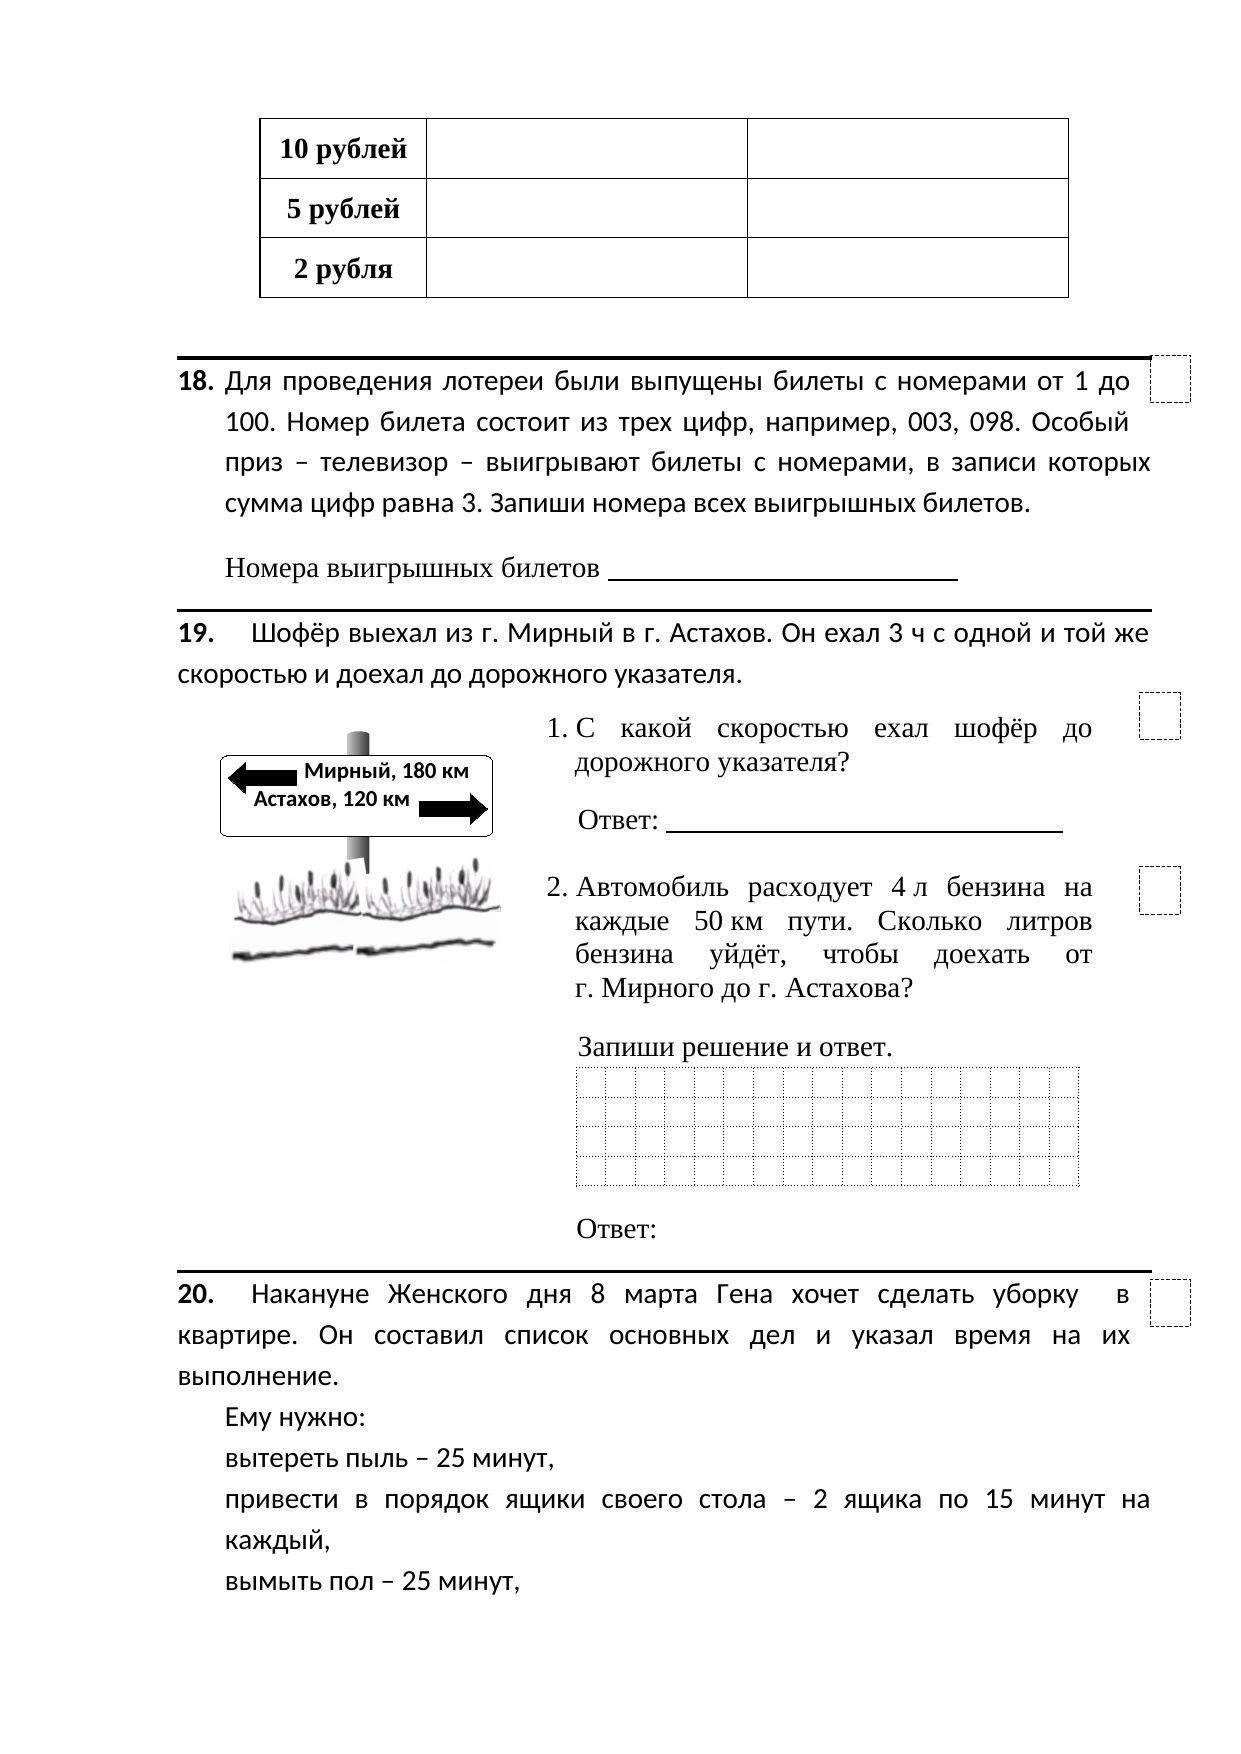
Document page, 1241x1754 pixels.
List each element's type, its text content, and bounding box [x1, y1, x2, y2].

table_cell [872, 1097, 901, 1126]
list привести в порядок ящики своего стола – 2 ящика по 15 минут на каждый, [224, 1480, 1152, 1556]
table_cell [901, 1126, 931, 1156]
table_cell [694, 1126, 724, 1156]
table_header [783, 1067, 813, 1097]
table_cell [427, 179, 747, 237]
table_header [1020, 1067, 1049, 1097]
table_cell [576, 1097, 606, 1126]
table_cell [842, 1126, 872, 1156]
table_cell [783, 1097, 813, 1126]
table_header [724, 1067, 753, 1097]
table_cell [576, 1126, 606, 1156]
list 19. Шофёр выехал из г. Мирный в г. Астахов. Он ехал 3 ч с одной и той же скоростью и доехал до дорожного указателя. [177, 612, 1152, 691]
table_cell [724, 1156, 753, 1185]
table_header [754, 1067, 783, 1097]
table_header [813, 1067, 842, 1097]
table_cell [813, 1097, 842, 1126]
list вымыть пол – 25 минут, [224, 1562, 1152, 1597]
table_cell [961, 1156, 990, 1185]
table_cell [931, 1126, 961, 1156]
table_cell [694, 1156, 724, 1185]
table_cell [842, 1097, 872, 1126]
table_cell 2 рубля [261, 238, 426, 297]
table_cell [1049, 1097, 1079, 1126]
list Ему нужно: [224, 1398, 1152, 1434]
table_cell [1049, 1156, 1079, 1185]
table_cell [1020, 1156, 1049, 1185]
table_cell [990, 1156, 1020, 1185]
table_header [177, 696, 532, 1062]
table_header [576, 1067, 606, 1097]
table_cell [427, 119, 747, 178]
table_cell [990, 1126, 1020, 1156]
table_header [606, 1067, 635, 1097]
table_cell [635, 1097, 665, 1126]
list 18. Для проведения лотереи были выпущены билеты с номерами от 1 до 100. Номер билета состоит из трех цифр, например, 003, 098. Особый приз – телевизор – выигрывают билеты с номерами, в записи которых сумма цифр равна 3. Запиши номера всех выигрышных билетов. [177, 360, 1152, 520]
table_header [842, 1067, 872, 1097]
table_header [635, 1067, 665, 1097]
table_cell [665, 1126, 694, 1156]
table_cell [931, 1156, 961, 1185]
table_cell [606, 1126, 635, 1156]
table_cell [694, 1097, 724, 1126]
table_header [961, 1067, 990, 1097]
table_cell [748, 179, 1068, 237]
table_cell [961, 1126, 990, 1156]
table_cell [754, 1156, 783, 1185]
table_header [931, 1067, 961, 1097]
table_cell [427, 238, 747, 297]
table_cell [1020, 1126, 1049, 1156]
table_cell [901, 1156, 931, 1185]
table_cell [1049, 1126, 1079, 1156]
table_cell [872, 1156, 901, 1185]
table_cell [990, 1097, 1020, 1126]
table_cell [606, 1156, 635, 1185]
table_cell [931, 1097, 961, 1126]
table_cell [961, 1097, 990, 1126]
table_cell [813, 1156, 842, 1185]
table_cell [754, 1126, 783, 1156]
text Ответ: [207, 1211, 1143, 1245]
table_header 1. С какой скоростью ехал шофёр до дорожного указателя? Ответ: 2. Автомобиль расходует 4 л бензина на каждые 50 км пути. Сколько литров бензина уйдёт, чтобы доехать от г. Мирного до г. Астахова? Запиши решение и ответ. [532, 696, 1093, 1062]
table_cell 10 рублей [261, 119, 426, 178]
table_cell [901, 1097, 931, 1126]
table_cell [724, 1126, 753, 1156]
table_cell [872, 1126, 901, 1156]
table_header [990, 1067, 1020, 1097]
table_cell [724, 1097, 753, 1126]
table_header [901, 1067, 931, 1097]
table_cell [665, 1097, 694, 1126]
table_cell 5 рублей [261, 179, 426, 237]
table_header [1049, 1067, 1079, 1097]
table_header [872, 1067, 901, 1097]
table_cell [576, 1156, 606, 1185]
table_cell [665, 1156, 694, 1185]
table_cell [813, 1126, 842, 1156]
table_cell [783, 1126, 813, 1156]
list вытереть пыль – 25 минут, [224, 1439, 1152, 1474]
list 20. Накануне Женского дня 8 марта Гена хочет сделать уборку в квартире. Он составил список основных дел и указал время на их выполнение. [177, 1273, 1152, 1393]
table_cell [754, 1097, 783, 1126]
table_cell [635, 1126, 665, 1156]
table_cell [606, 1097, 635, 1126]
text Номера выигрышных билетов [224, 550, 1152, 584]
table_cell [748, 119, 1068, 178]
table_cell [635, 1156, 665, 1185]
table_cell [842, 1156, 872, 1185]
table_cell [748, 238, 1068, 297]
table_header [665, 1067, 694, 1097]
table_cell [783, 1156, 813, 1185]
table_header [694, 1067, 724, 1097]
table_cell [1020, 1097, 1049, 1126]
